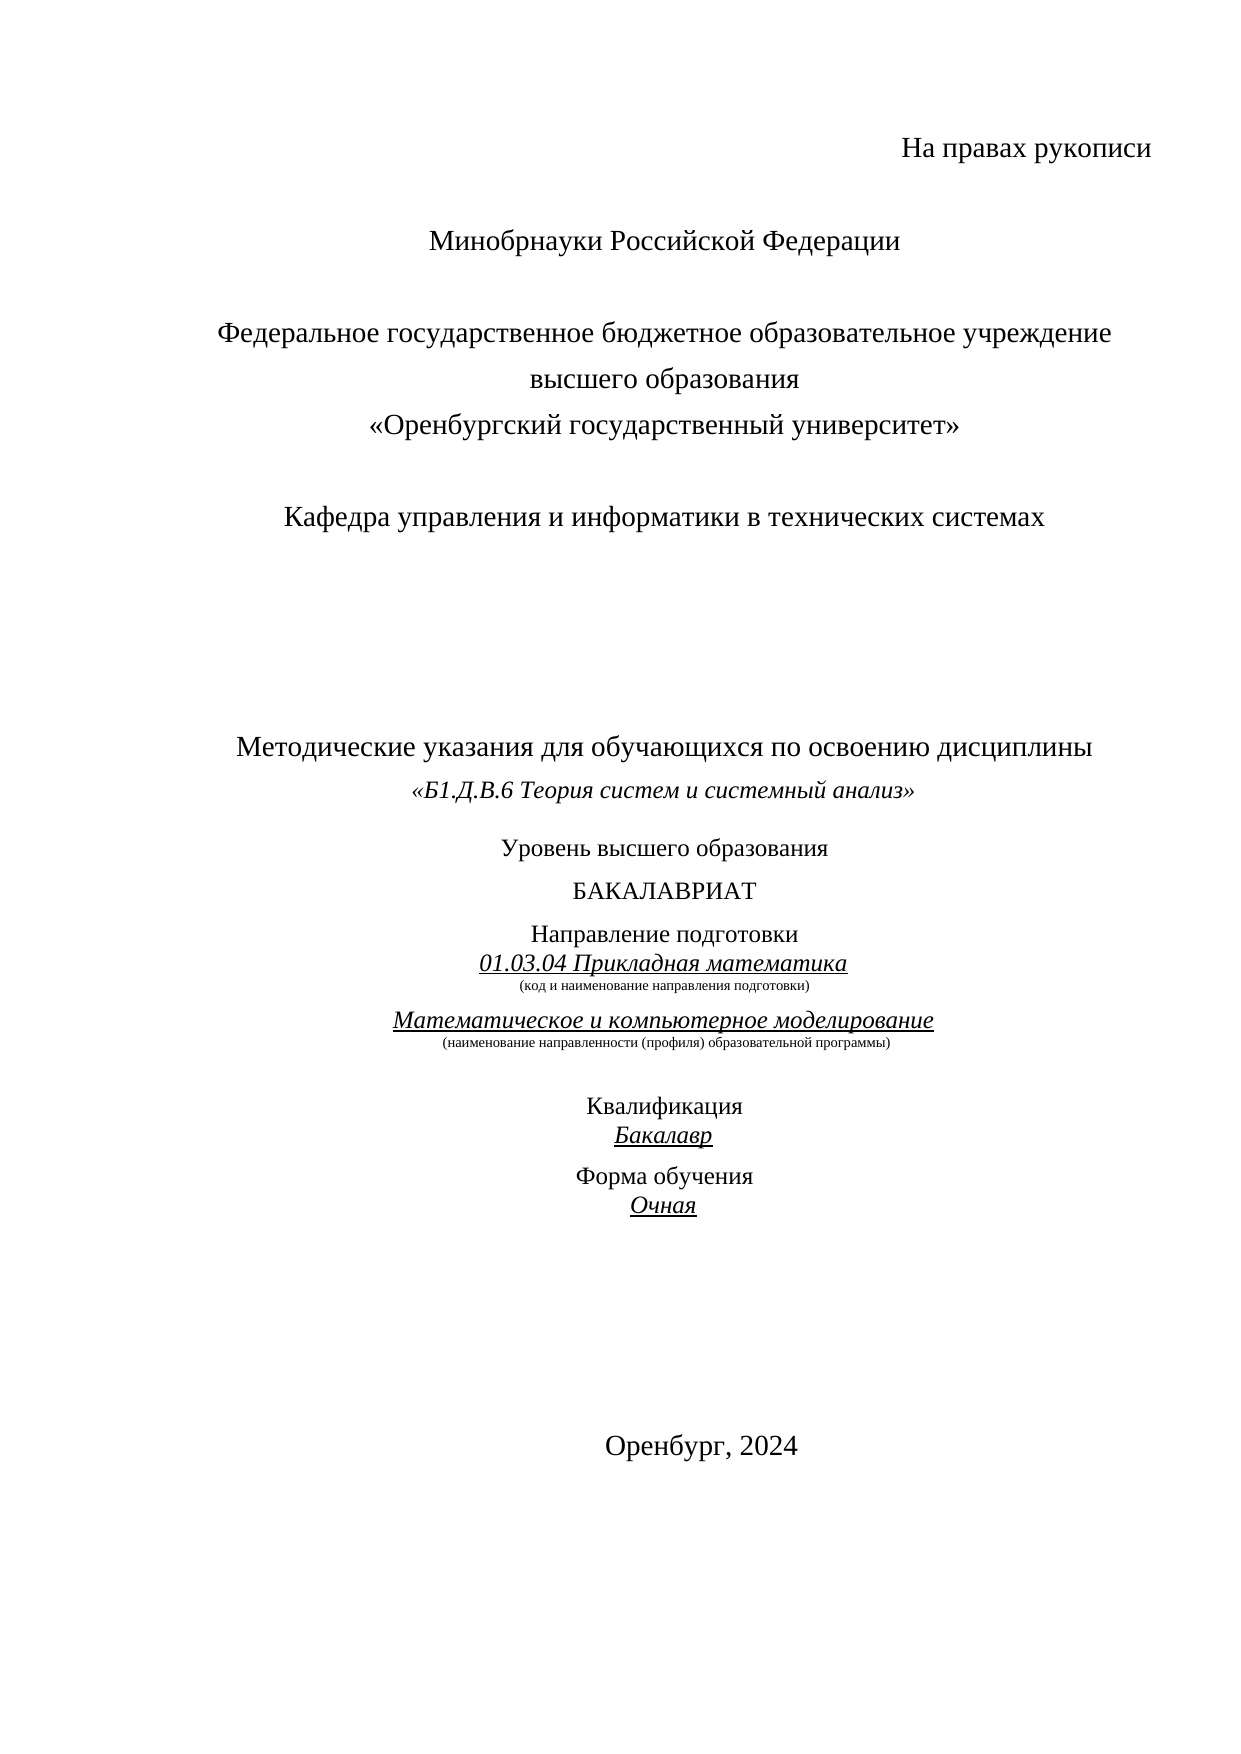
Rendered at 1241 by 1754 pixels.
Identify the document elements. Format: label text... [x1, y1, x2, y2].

text Федеральное государственное бюджетное образовательное учреждение [177, 315, 1152, 348]
text «Б1.Д.В.6 Теория систем и системный анализ» [177, 775, 1152, 804]
text Оренбург, 2024 [177, 1428, 1152, 1461]
text На правах рукописи [177, 131, 1152, 164]
text Кафедра управления и информатики в технических системах [177, 499, 1152, 532]
text 01.03.04 Прикладная математика [177, 948, 1152, 976]
text Математическое и компьютерное моделирование [177, 1005, 1152, 1034]
text Минобрнауки Российской Федерации [177, 223, 1152, 256]
text Квалификация [177, 1091, 1152, 1120]
text Уровень высшего образования [177, 833, 1152, 861]
text «Оренбургский государственный университет» [177, 407, 1152, 440]
text Методические указания для обучающихся по освоению дисциплины [177, 729, 1152, 763]
text (наименование направленности (профиля) образовательной программы) [177, 1034, 1152, 1063]
text Направление подготовки [177, 919, 1152, 948]
text Бакалавр [177, 1120, 1152, 1149]
text Форма обучения [177, 1161, 1152, 1190]
text (код и наименование направления подготовки) [177, 976, 1152, 1005]
text БАКАЛАВРИАТ [177, 876, 1152, 904]
text Очная [177, 1190, 1152, 1219]
text высшего образования [177, 361, 1152, 394]
